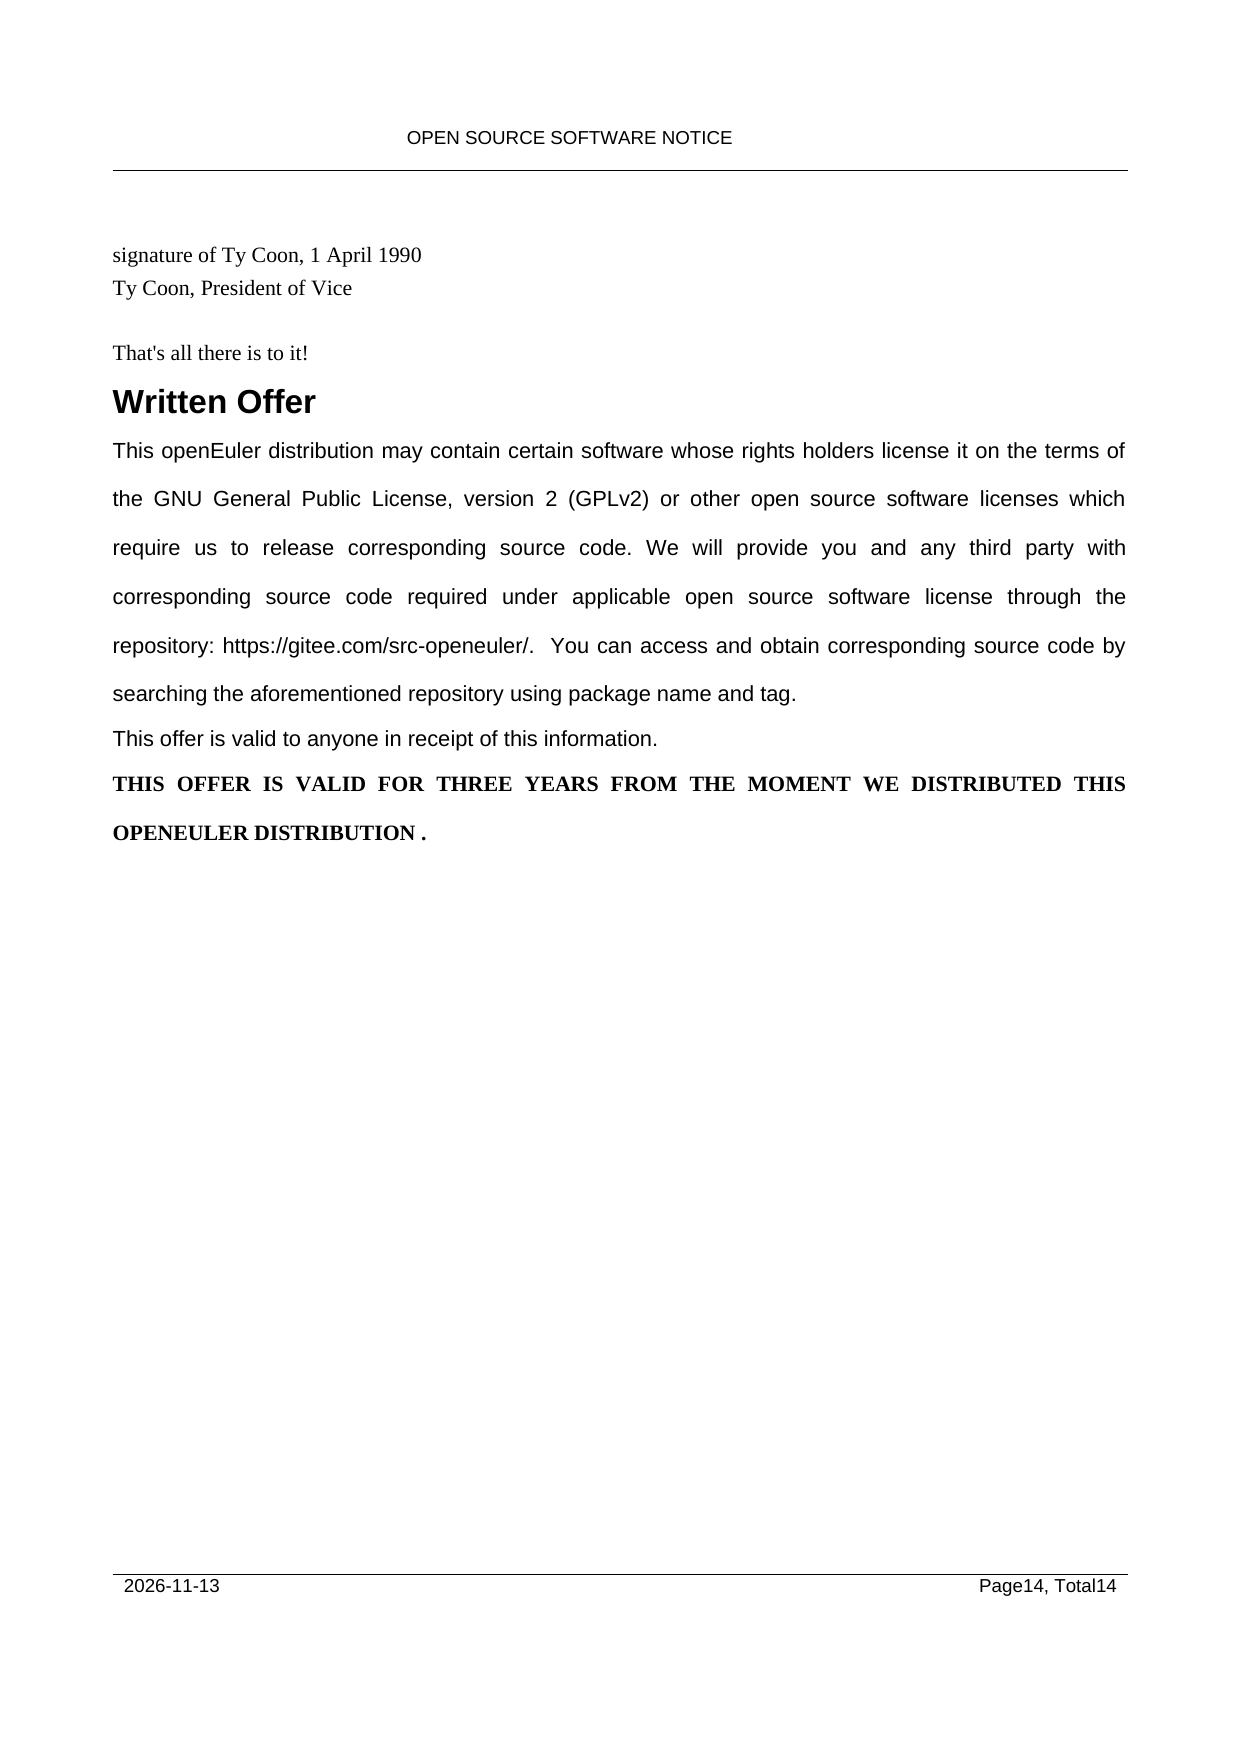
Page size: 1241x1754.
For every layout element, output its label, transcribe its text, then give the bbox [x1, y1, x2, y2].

text This openEuler distribution may contain certain software whose rights holders license it on the terms of the GNU General Public License, version 2 (GPLv2) or other open source software licenses which require us to release corresponding source code. We will provide you and any third party with corresponding source code required under applicable open source software license through the repository: https://gitee.com/src-openeuler/. You can access and obtain corresponding source code by searching the aforementioned repository using package name and tag. [112, 434, 1128, 710]
text This offer is valid to anyone in receipt of this information. [112, 723, 1128, 755]
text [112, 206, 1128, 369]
text Written Offer [112, 369, 1128, 434]
text THIS OFFER IS VALID FOR THREE YEARS FROM THE MOMENT WE DISTRIBUTED THIS OPENEULER DISTRIBUTION . [112, 768, 1128, 849]
